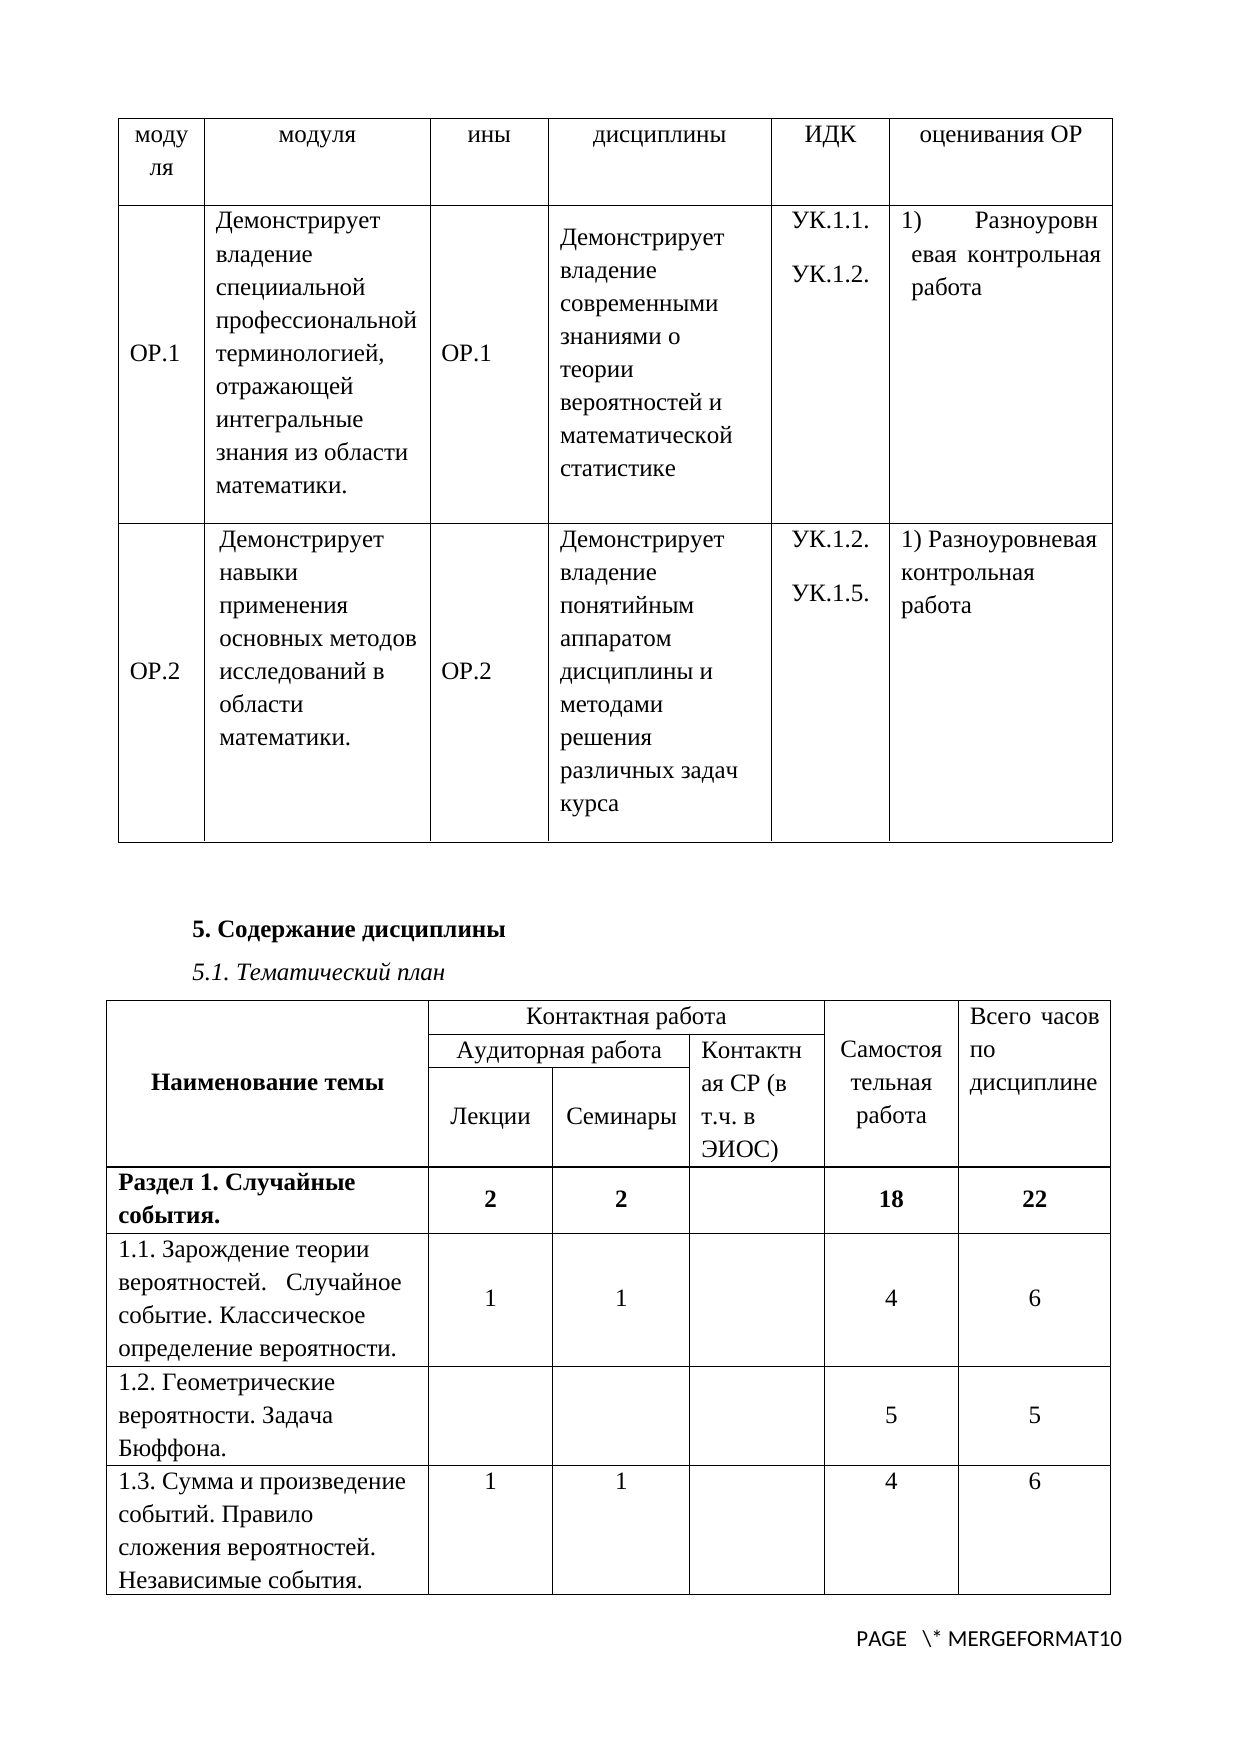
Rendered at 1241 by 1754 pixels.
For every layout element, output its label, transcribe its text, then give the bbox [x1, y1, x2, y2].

table_cell 2 [553, 1168, 689, 1233]
table_cell 1 [553, 1466, 689, 1594]
table_cell Демонстрирует владение понятийным аппаратом дисциплины и методами решения различных задач курса [549, 524, 771, 841]
table_header Наименование темы [107, 1001, 428, 1166]
table_cell 1 [553, 1234, 689, 1366]
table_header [890, 119, 1112, 205]
text 5. Содержание дисциплины [118, 914, 1122, 942]
table_cell ОР.2 [119, 524, 204, 841]
table_cell 6 [959, 1466, 1110, 1594]
table_cell 1) Разноуровневая контрольная работа [890, 524, 1112, 841]
table_cell ОР.2 [431, 524, 548, 841]
table_cell 5 [825, 1367, 958, 1465]
table_cell 6 [959, 1234, 1110, 1366]
table_cell 1 [429, 1234, 552, 1366]
table_header Код ИДК [772, 119, 889, 205]
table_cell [107, 1466, 428, 1594]
table_cell 1 [429, 1466, 552, 1594]
table_cell 2 [429, 1168, 552, 1233]
table_cell Семинары [553, 1068, 689, 1166]
table_cell 5 [959, 1367, 1110, 1465]
table_cell [690, 1234, 824, 1366]
table_header Контактная работа [429, 1001, 824, 1034]
table_cell ОР.1 [119, 206, 204, 523]
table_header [205, 119, 430, 205]
table_cell [429, 1367, 552, 1465]
table_cell [553, 1367, 689, 1465]
table_cell 1.1. Зарождение теории вероятностей. Случайное событие. Классическое определение вероятности. [107, 1234, 428, 1366]
table_cell Демонстрирует владение современными знаниями о теории вероятностей и математической статистике [549, 206, 771, 523]
table_cell 4 [825, 1234, 958, 1366]
table_cell Раздел 1. Случайные события. [107, 1168, 428, 1233]
table_cell [690, 1367, 824, 1465]
table_cell Лекции [429, 1068, 552, 1166]
table_header Код ОР модуля [119, 119, 204, 205]
table_cell УК.1.1. УК.1.2. [772, 206, 889, 523]
table_header Всего часов по дисциплине [959, 1001, 1110, 1166]
text 5.1. Тематический план [118, 957, 1122, 986]
table_cell ОР.1 [431, 206, 548, 523]
table_cell 18 [825, 1168, 958, 1233]
table_cell УК.1.2. УК.1.5. [772, 524, 889, 841]
table_cell 1.2. Геометрические вероятности. Задача Бюффона. [107, 1367, 428, 1465]
table_cell Контактная СР (в т.ч. в ЭИОС) [690, 1035, 824, 1166]
table_header Код ОР дисциплины [431, 119, 548, 205]
table_cell Демонстрирует навыки применения основных методов исследований в области математики. [205, 524, 430, 841]
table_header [549, 119, 771, 205]
table_cell Демонстрирует владение специиальной профессиональной терминологией, отражающей интегральные знания из области математики. [205, 206, 430, 523]
table_cell 22 [959, 1168, 1110, 1233]
table_cell Аудиторная работа [429, 1035, 689, 1067]
table_header Самостоятельная работа [825, 1001, 958, 1166]
table_cell [690, 1466, 824, 1594]
table_cell 4 [825, 1466, 958, 1594]
table_cell [690, 1168, 824, 1233]
table_cell Разноуровневая контрольная работа [890, 206, 1112, 523]
